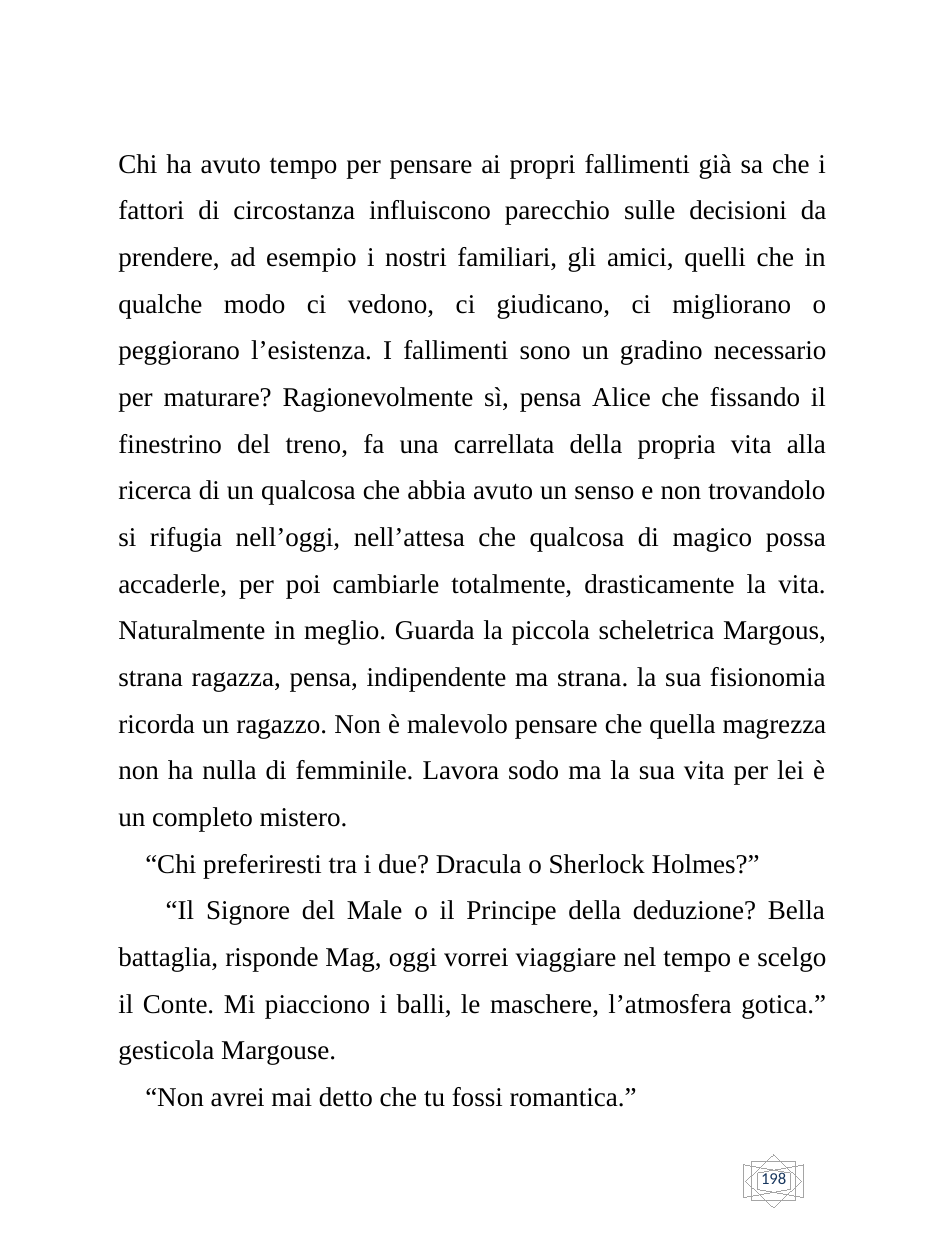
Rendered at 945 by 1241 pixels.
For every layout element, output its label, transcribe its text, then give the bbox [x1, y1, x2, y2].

text “Chi preferiresti tra i due? Dracula o Sherlock Holmes?” [118, 848, 827, 879]
text “Il Signore del Male o il Principe della deduzione? Bella battaglia, risponde Mag, oggi vorrei viaggiare nel tempo e scelgo il Conte. Mi piacciono i balli, le maschere, l’atmosfera gotica.” gesticola Margouse. [118, 894, 827, 1066]
text “Non avrei mai detto che tu fossi romantica.” [118, 1081, 827, 1112]
text Chi ha avuto tempo per pensare ai propri fallimenti già sa che i fattori di circostanza influiscono parecchio sulle decisioni da prendere, ad esempio i nostri familiari, gli amici, quelli che in qualche modo ci vedono, ci giudicano, ci migliorano o peggiorano l’esistenza. I fallimenti sono un gradino necessario per maturare? Ragionevolmente sì, pensa Alice che fissando il finestrino del treno, fa una carrellata della propria vita alla ricerca di un qualcosa che abbia avuto un senso e non trovandolo si rifugia nell’oggi, nell’attesa che qualcosa di magico possa accaderle, per poi cambiarle totalmente, drasticamente la vita. Naturalmente in meglio. Guarda la piccola scheletrica Margous, strana ragazza, pensa, indipendente ma strana. la sua fisionomia ricorda un ragazzo. Non è malevolo pensare che quella magrezza non ha nulla di femminile. Lavora sodo ma la sua vita per lei è un completo mistero. [118, 148, 827, 832]
